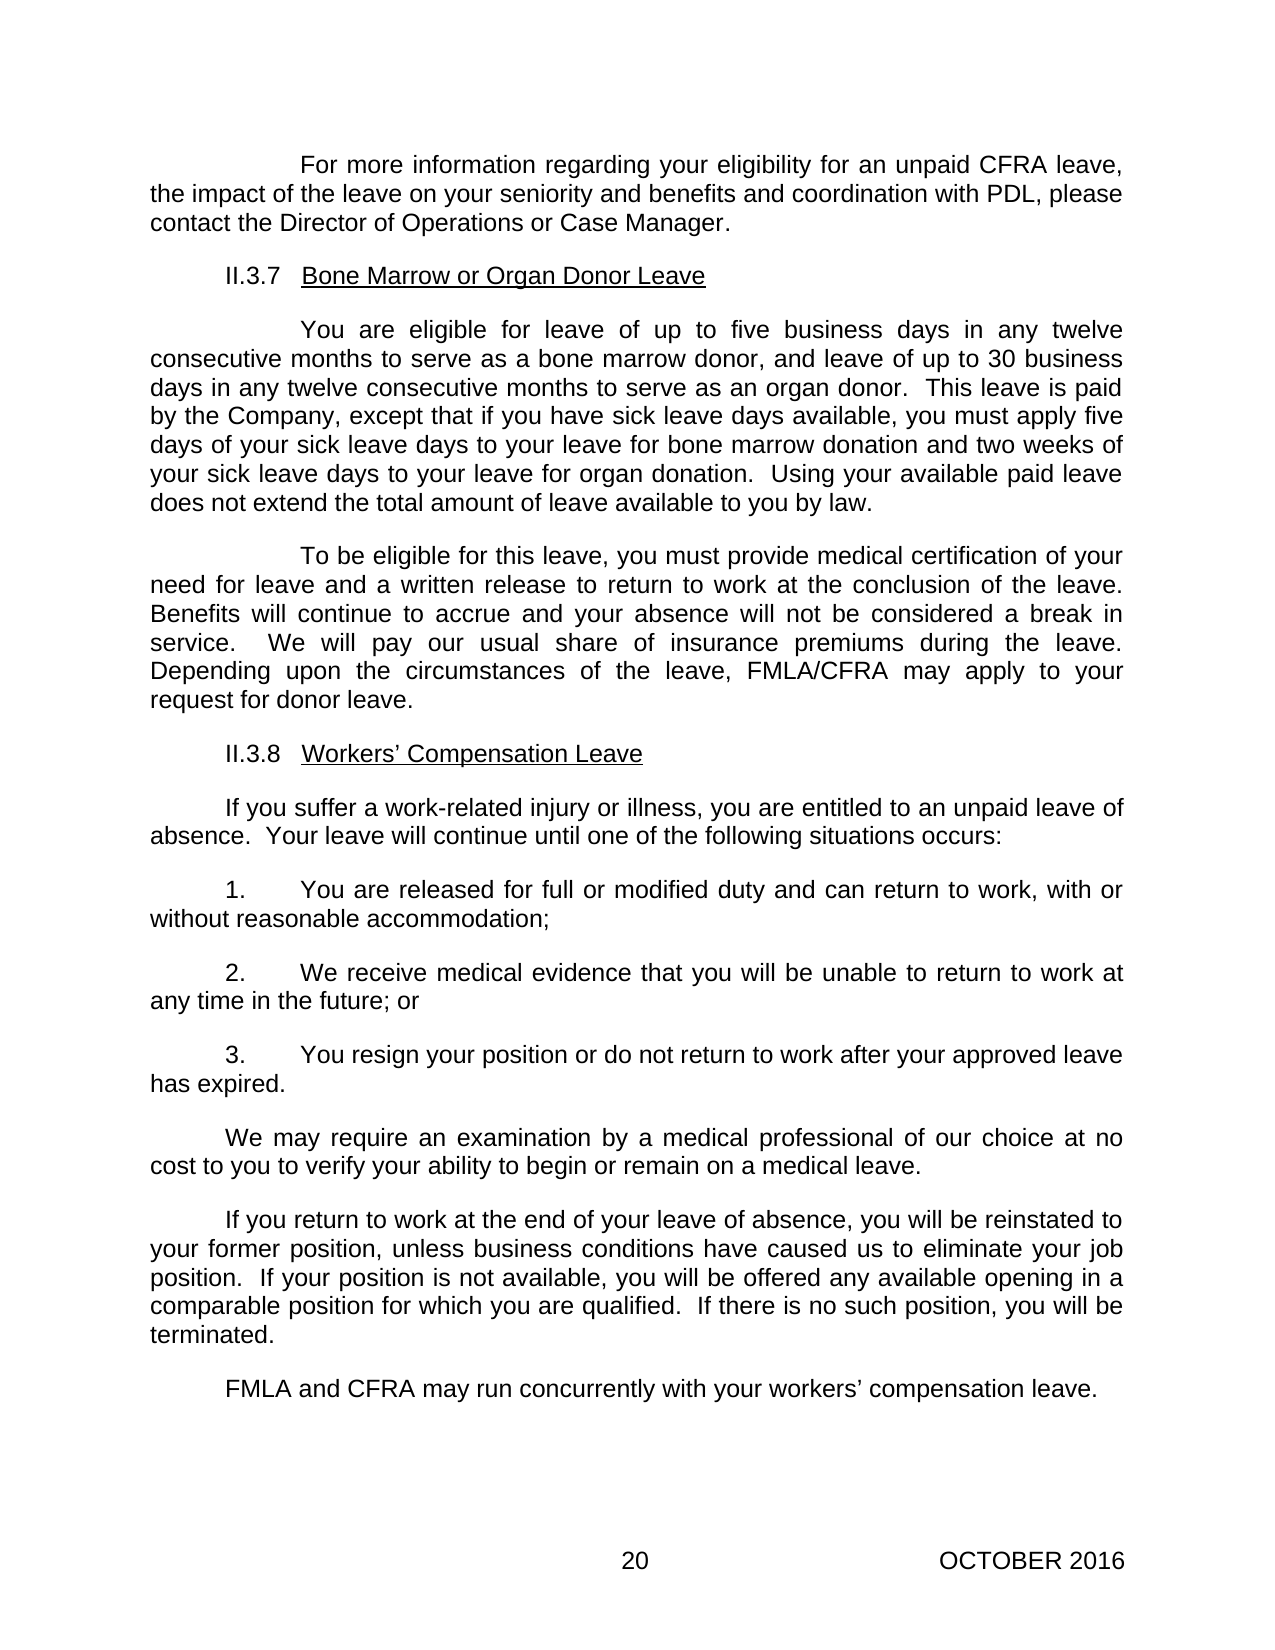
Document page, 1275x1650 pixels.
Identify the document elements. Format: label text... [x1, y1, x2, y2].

text If you return to work at the end of your leave of absence, you will be reinstated to your former position, unless business conditions have caused us to eliminate your job position. If your position is not available, you will be offered any available opening in a comparable position for which you are qualified. If there is no such position, you will be terminated. [150, 1205, 1125, 1349]
text You resign your position or do not return to work after your approved leave has expired. [150, 1040, 1125, 1097]
text We receive medical evidence that you will be unable to return to work at any time in the future; or [150, 957, 1125, 1015]
text To be eligible for this leave, you must provide medical certification of your need for leave and a written release to return to work at the conclusion of the leave. Benefits will continue to accrue and your absence will not be considered a break in service. We will pay our usual share of insurance premiums during the leave. Depending upon the circumstances of the leave, FMLA/CFRA may apply to your request for donor leave. [150, 541, 1125, 714]
list You are released for full or modified duty and can return to work, with or without reasonable accommodation; [150, 875, 1125, 932]
text If you suffer a work-related injury or illness, you are entitled to an unpaid leave of absence. Your leave will continue until one of the following situations occurs: [150, 792, 1125, 850]
text For more information regarding your eligibility for an unpaid CFRA leave, the impact of the leave on your seniority and benefits and coordination with PDL, please contact the Director of Operations or Case Manager. [150, 150, 1125, 236]
subtitle Workers’ Compensation Leave [150, 739, 1125, 767]
text We may require an examination by a medical professional of our choice at no cost to you to verify your ability to begin or remain on a medical leave. [150, 1122, 1125, 1180]
text You are eligible for leave of up to five business days in any twelve consecutive months to serve as a bone marrow donor, and leave of up to 30 business days in any twelve consecutive months to serve as an organ donor. This leave is paid by the Company, except that if you have sick leave days available, you must apply five days of your sick leave days to your leave for bone marrow donation and two weeks of your sick leave days to your leave for organ donation. Using your available paid leave does not extend the total amount of leave available to you by law. [150, 315, 1125, 516]
subtitle Bone Marrow or Organ Donor Leave [150, 261, 1125, 290]
text FMLA and CFRA may run concurrently with your workers’ compensation leave. [150, 1374, 1125, 1402]
